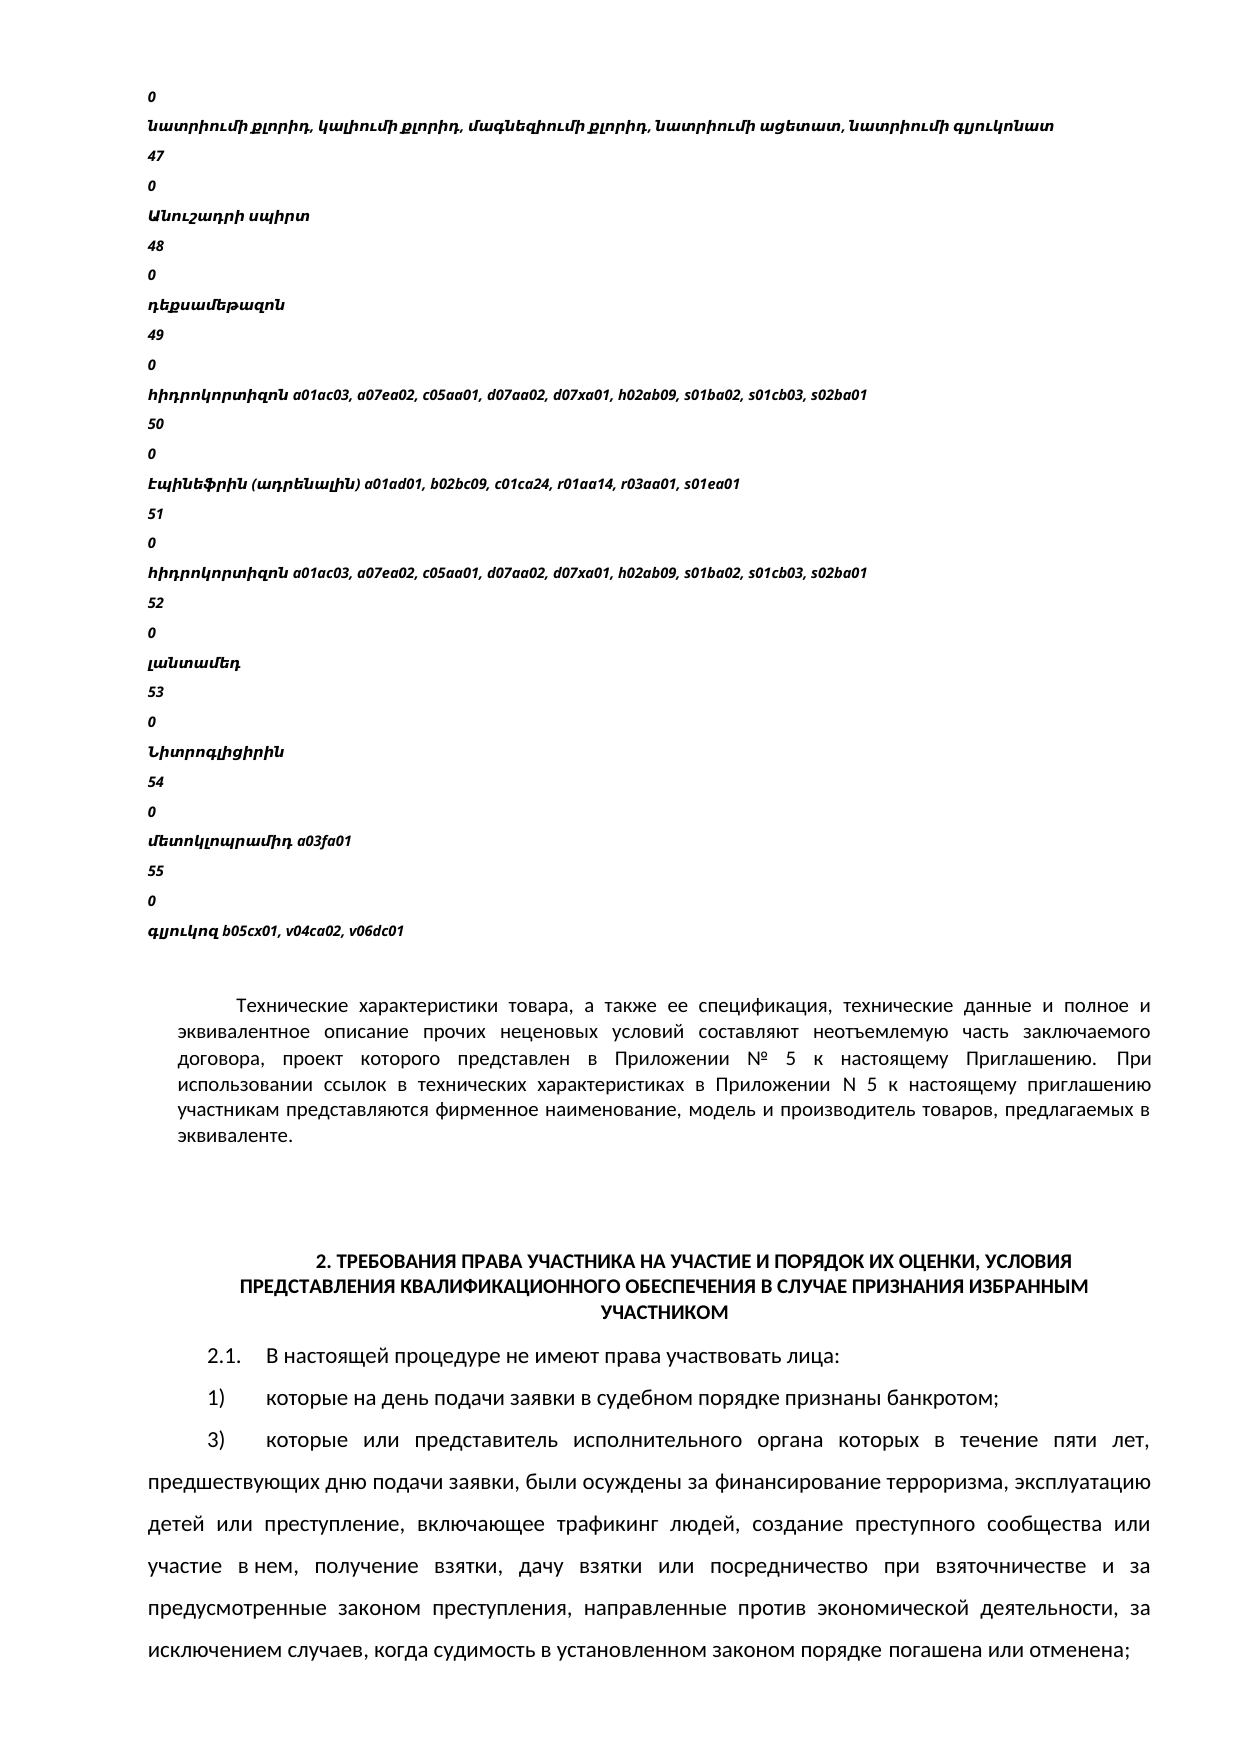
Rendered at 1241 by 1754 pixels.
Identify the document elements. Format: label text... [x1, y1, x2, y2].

text Технические характеристики товара, а также ее спецификация, технические данные и полное и эквивалентное описание прочих неценовых условий составляют неотъемлемую часть заключаемого договора, проект которого представлен в Приложении № 5 к настоящему Приглашению. При использовании ссылок в технических характеристиках в Приложении N 5 к настоящему приглашению участникам представляются фирменное наименование, модель и производитель товаров, предлагаемых в эквиваленте. [177, 992, 1152, 1147]
text 2. ТРЕБОВАНИЯ ПРАВА УЧАСТНИКА НА УЧАСТИЕ И ПОРЯДОК ИХ ОЦЕНКИ, УСЛОВИЯ ПРЕДСТАВЛЕНИЯ КВАЛИФИКАЦИОННОГО ОБЕСПЕЧЕНИЯ В СЛУЧАЕ ПРИЗНАНИЯ ИЗБРАННЫМ УЧАСТНИКОМ [177, 1248, 1152, 1324]
text 2.1. В настоящей процедуре не имеют права участвовать лица: [148, 1341, 1152, 1369]
text 1) которые на день подачи заявки в судебном порядке признаны банкротом; [148, 1383, 1152, 1411]
text 3) которые или представитель исполнительного органа которых в течение пяти лет, предшествующих дню подачи заявки, были осуждены за финансирование терроризма, эксплуатацию детей или преступление, включающее трафикинг людей, создание преступного сообщества или участие в нем, получение взятки, дачу взятки или посредничество при взяточничестве и за предусмотренные законом преступления, направленные против экономической деятельности, за исключением случаев, когда судимость в установленном законом порядке погашена или отменена; [148, 1425, 1152, 1663]
